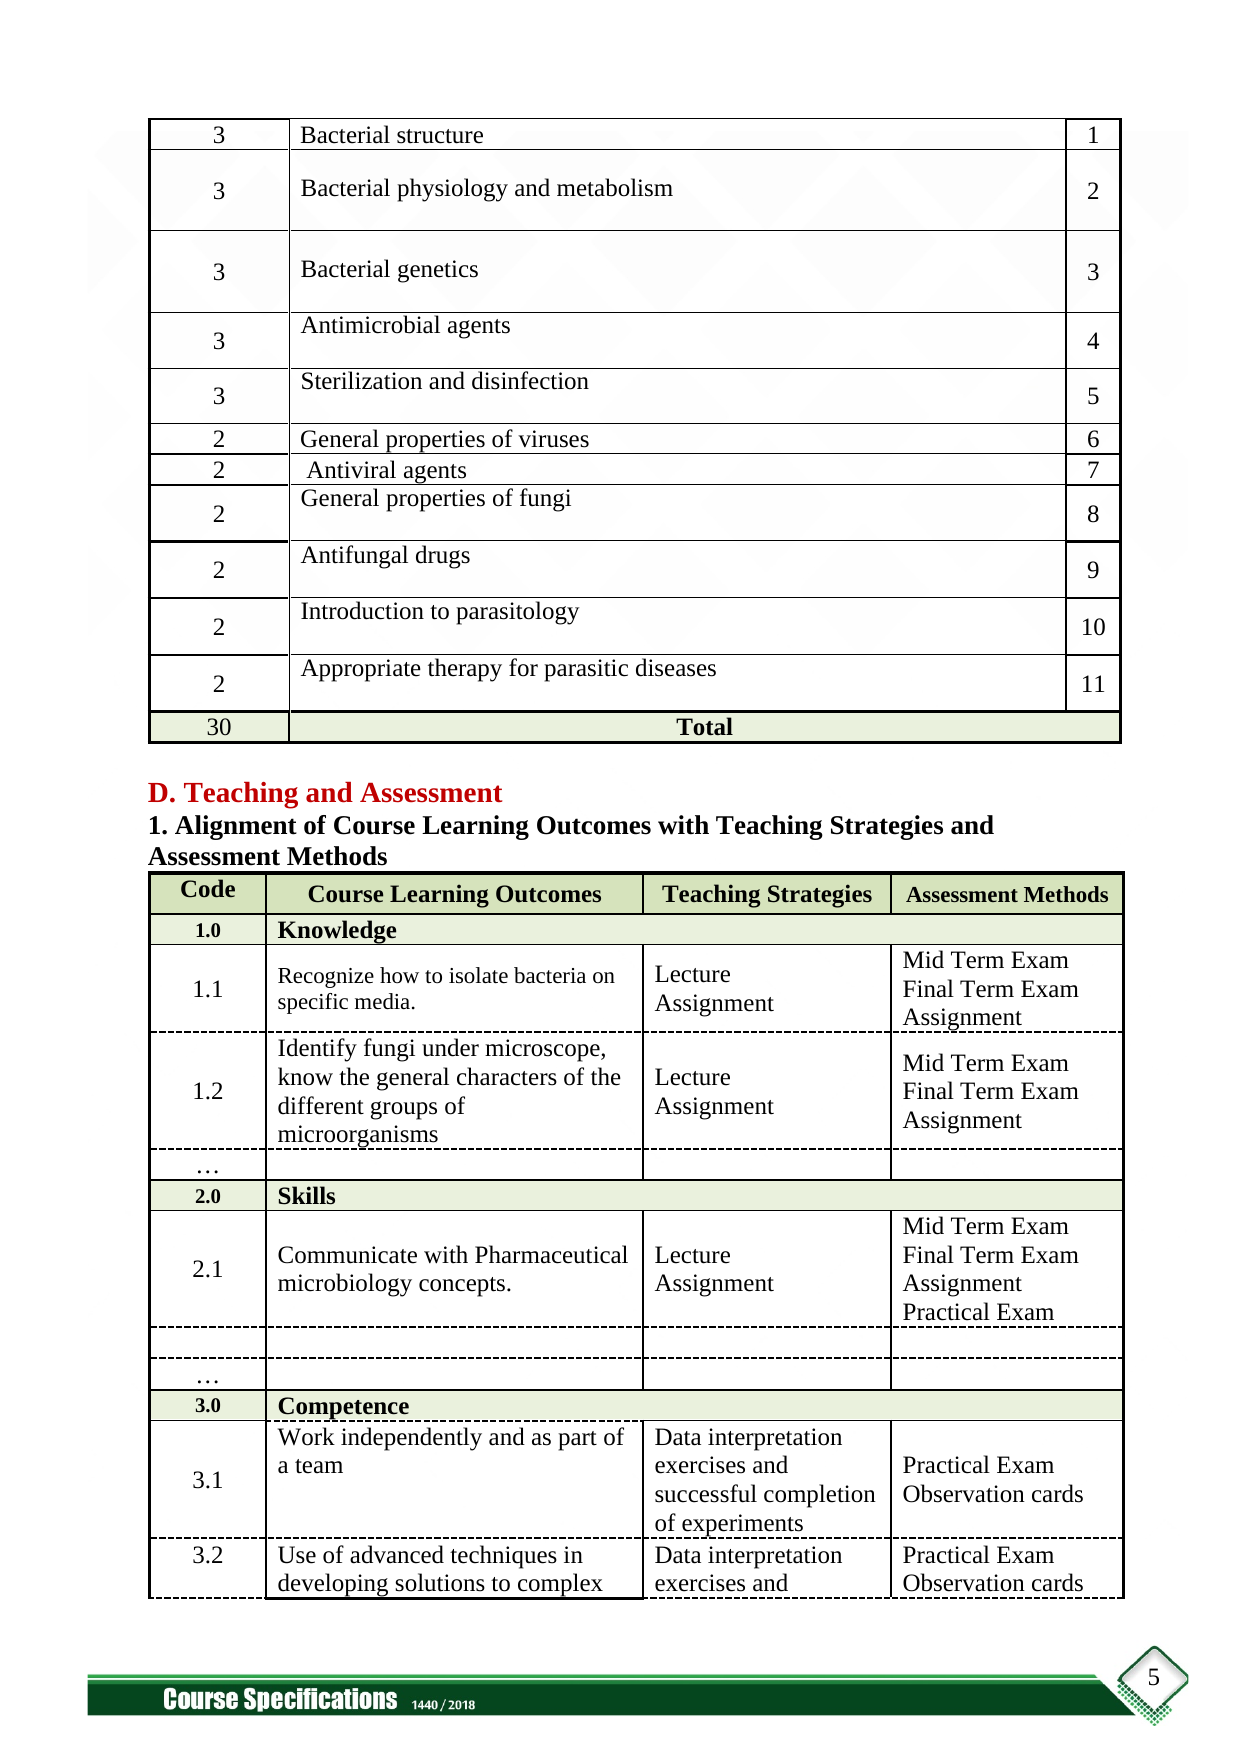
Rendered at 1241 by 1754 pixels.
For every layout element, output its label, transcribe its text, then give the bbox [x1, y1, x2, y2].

table_cell 1.2 [151, 1031, 265, 1148]
picture [87, 131, 1189, 1726]
table_cell Antimicrobial agents [290, 313, 1065, 367]
table_cell 3 [151, 368, 289, 423]
table_header Assessment Methods [892, 875, 1122, 913]
subtitle D. Teaching and Assessment [148, 776, 1122, 809]
table_cell 3.0 [151, 1391, 265, 1419]
table_cell Appropriate therapy for parasitic diseases [290, 655, 1065, 710]
table_cell Mid Term Exam Final Term Exam Assignment [892, 945, 1122, 1031]
table_cell Mid Term Exam Final Term Exam Assignment [892, 1031, 1122, 1148]
table_cell 3 [1067, 231, 1119, 312]
table_cell … [151, 1148, 265, 1179]
table_cell [892, 1326, 1122, 1357]
table_cell 3 [151, 312, 289, 367]
table_cell Introduction to parasitology [290, 598, 1065, 654]
table_cell 3 [151, 149, 289, 230]
table_cell Bacterial genetics [290, 231, 1065, 312]
table_cell Antiviral agents [290, 454, 1065, 484]
table_cell 2 [151, 484, 289, 540]
table_cell 2 [151, 453, 289, 484]
table_cell Antifungal drugs [290, 541, 1065, 597]
table_cell Communicate with Pharmaceutical microbiology concepts. [267, 1211, 642, 1326]
table_cell 1.1 [151, 945, 265, 1031]
subtitle 1. Alignment of Course Learning Outcomes with Teaching Strategies and Assessment Methods [148, 809, 1122, 871]
table_cell 3 [151, 120, 289, 149]
table_cell [151, 1326, 265, 1357]
table_cell 10 [1067, 599, 1119, 654]
table_cell 9 [1067, 543, 1119, 597]
table_cell Sterilization and disinfection [290, 369, 1065, 423]
table_cell 2 [151, 540, 289, 597]
table_cell Lecture Assignment [644, 945, 890, 1031]
table_cell 2 [151, 597, 289, 654]
table_cell General properties of viruses [290, 424, 1065, 453]
table_cell Mid Term Exam Final Term Exam Assignment Practical Exam [892, 1211, 1122, 1326]
table_cell 30 [151, 713, 288, 741]
table_cell 4 [1067, 313, 1119, 367]
table_header Code [151, 875, 265, 913]
table_cell 6 [1067, 424, 1119, 453]
table_cell Practical Exam Observation cards [892, 1421, 1122, 1537]
table_cell [892, 1357, 1122, 1389]
table_cell 2.0 [151, 1181, 265, 1210]
table_cell 7 [1067, 455, 1119, 484]
table_cell … [151, 1357, 265, 1389]
table_cell Knowledge [267, 915, 1122, 944]
table_cell 1.0 [151, 915, 265, 944]
table_cell [644, 1357, 890, 1389]
table_header Course Learning Outcomes [267, 875, 642, 913]
table_cell General properties of fungi [290, 485, 1065, 540]
table_cell 2.1 [151, 1211, 265, 1326]
table_cell [267, 1326, 642, 1357]
table_cell 3.2 [151, 1537, 265, 1597]
table_cell Total [290, 711, 1119, 741]
table_cell 3.1 [151, 1421, 265, 1537]
table_cell Bacterial structure [290, 119, 1065, 149]
table_cell Lecture Assignment [644, 1211, 890, 1326]
table_cell Data interpretation exercises and successful completion of experiments [644, 1421, 890, 1537]
table_cell Recognize how to isolate bacteria on specific media. [267, 945, 642, 1031]
table_cell Lecture Assignment [644, 1031, 890, 1148]
table_header Teaching Strategies [644, 875, 890, 913]
table_cell Competence [267, 1391, 1122, 1419]
table_cell [892, 1148, 1122, 1179]
table_cell Bacterial physiology and metabolism [290, 150, 1065, 230]
table_cell 3 [151, 230, 289, 312]
table_cell Skills [267, 1181, 1122, 1210]
table_cell 11 [1067, 656, 1119, 710]
table_cell 5 [1067, 369, 1119, 423]
table_cell [267, 1148, 642, 1179]
table_cell 2 [1067, 150, 1119, 230]
table_cell 1 [1067, 120, 1119, 149]
table_cell [644, 1148, 890, 1179]
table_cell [644, 1537, 890, 1597]
table_cell 2 [151, 423, 289, 453]
table_cell 2 [151, 654, 289, 710]
table_cell Work independently and as part of a team [267, 1420, 642, 1537]
table_cell [267, 1357, 642, 1389]
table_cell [267, 1537, 642, 1597]
table_cell Practical Exam Observation cards [892, 1537, 1122, 1597]
table_cell [644, 1326, 890, 1357]
table_cell Identify fungi under microscope, know the general characters of the different groups of microorganisms [267, 1031, 642, 1148]
table_cell 8 [1067, 486, 1119, 540]
